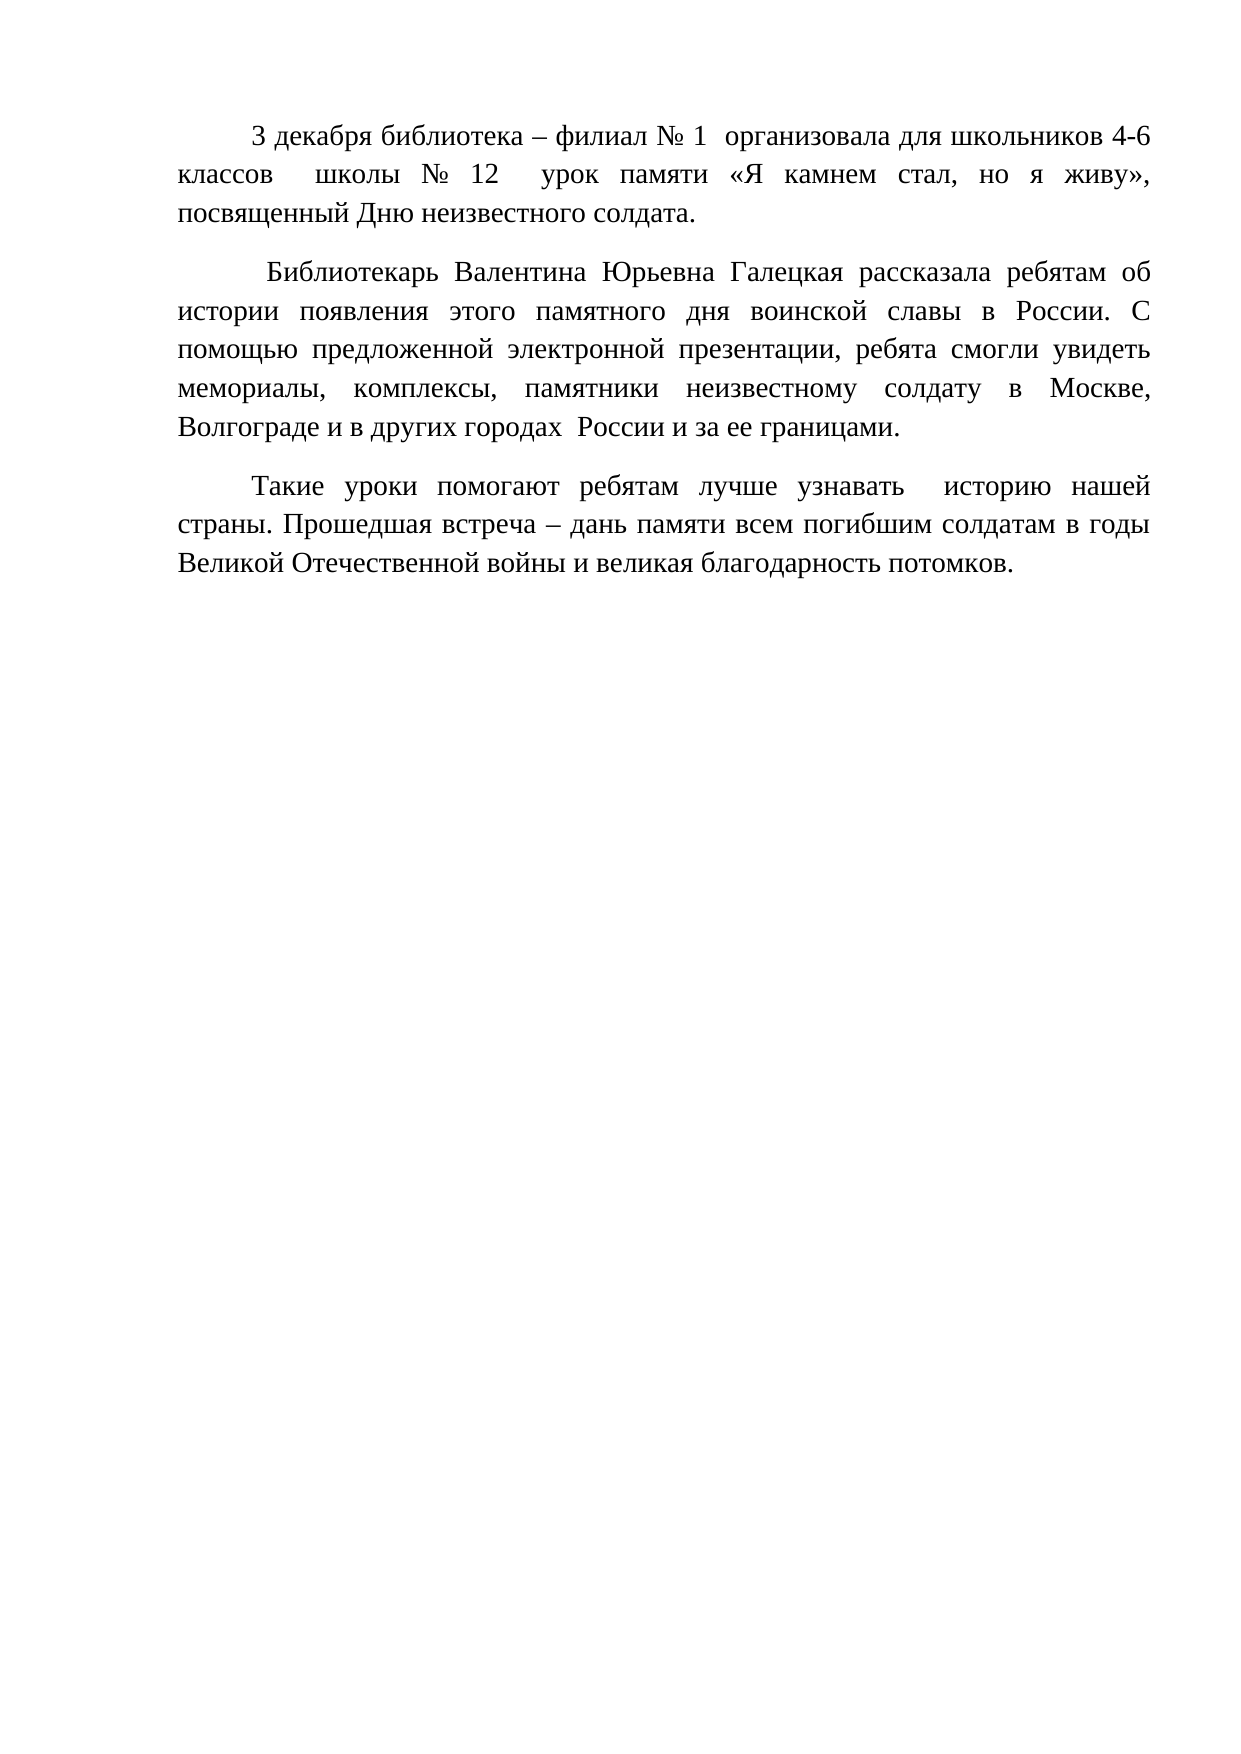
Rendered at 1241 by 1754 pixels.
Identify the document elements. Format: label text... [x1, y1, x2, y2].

text Библиотекарь Валентина Юрьевна Галецкая рассказала ребятам об истории появления этого памятного дня воинской славы в России. С помощью предложенной электронной презентации, ребята смогли увидеть мемориалы, комплексы, памятники неизвестному солдату в Москве, Волгограде и в других городах России и за ее границами. [177, 254, 1152, 442]
text Такие уроки помогают ребятам лучше узнавать историю нашей страны. Прошедшая встреча – дань памяти всем погибшим солдатам в годы Великой Отечественной войны и великая благодарность потомков. [177, 468, 1152, 579]
text 3 декабря библиотека – филиал № 1 организовала для школьников 4-6 классов школы № 12 урок памяти «Я камнем стал, но я живу», посвященный Дню неизвестного солдата. [177, 118, 1152, 229]
